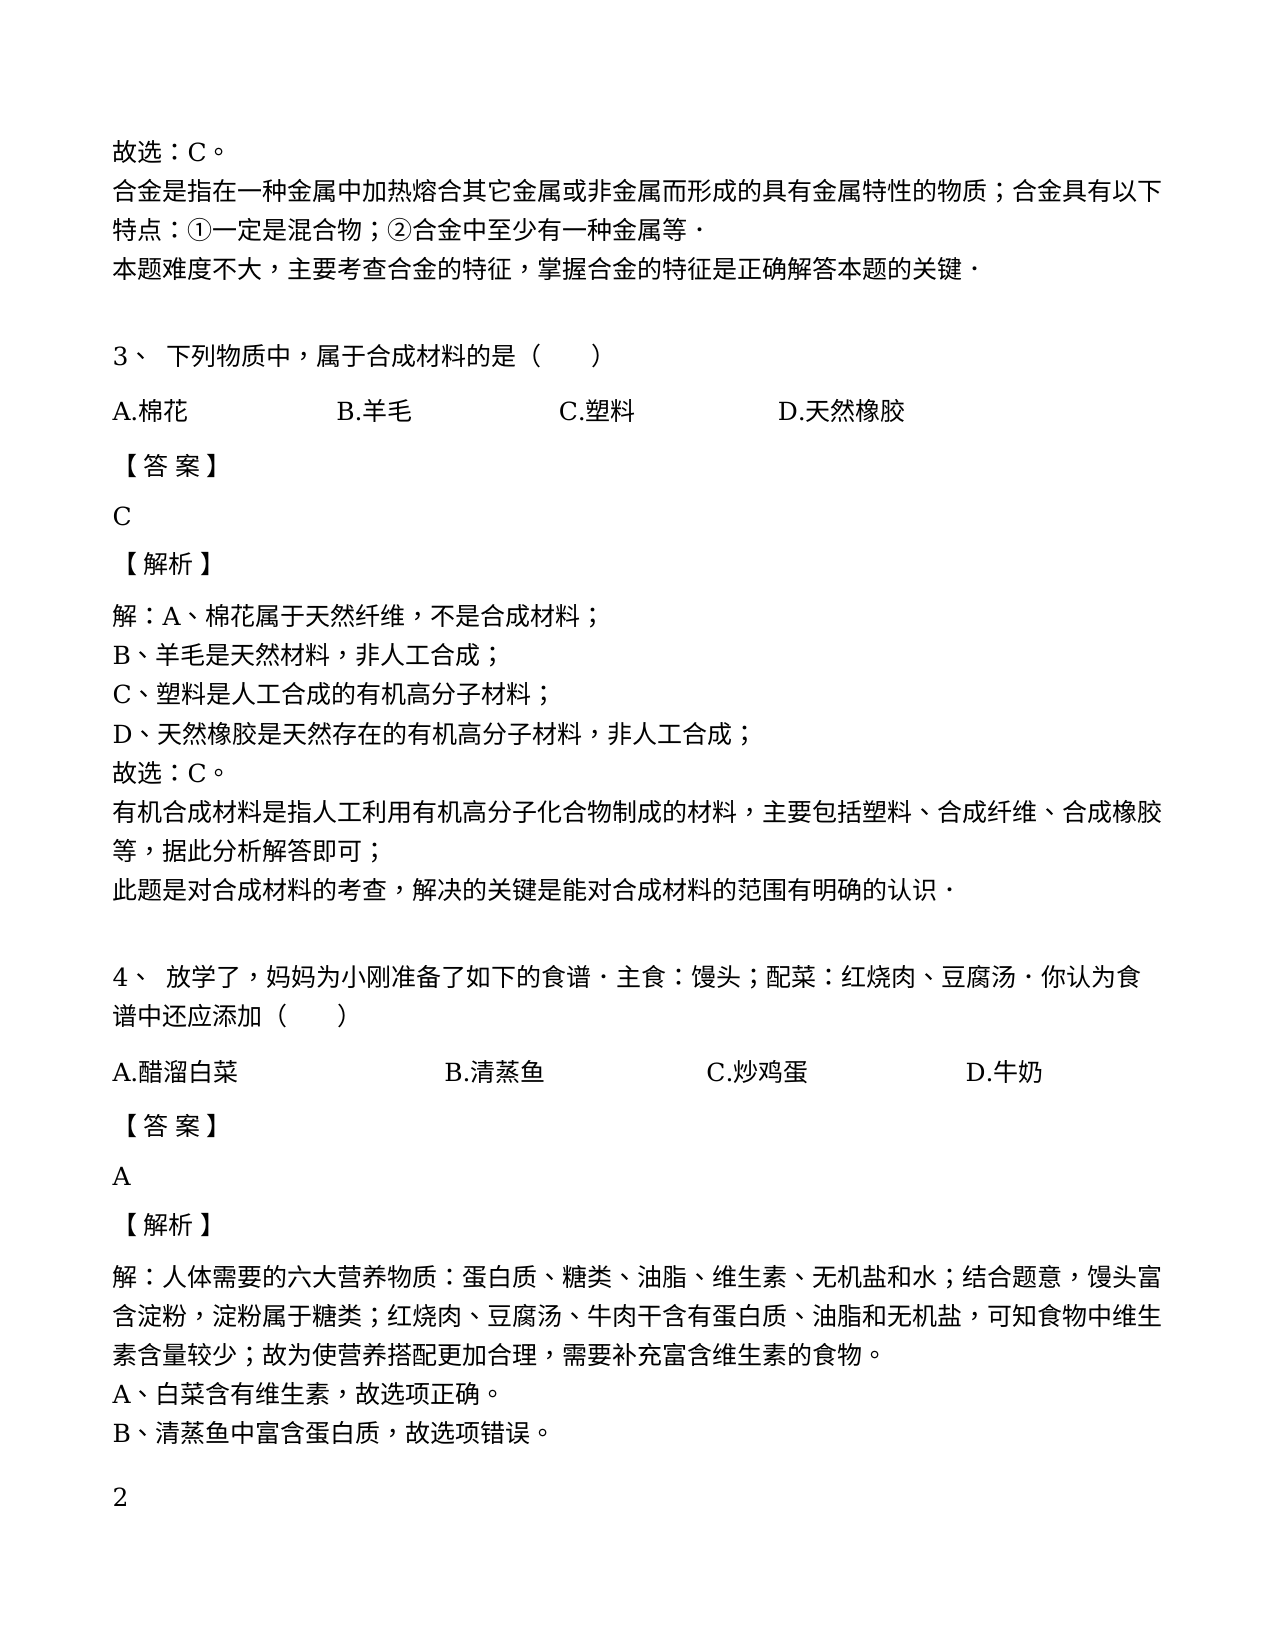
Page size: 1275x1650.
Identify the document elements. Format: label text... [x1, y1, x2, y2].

text 【 答 案 】 [112, 1109, 1163, 1143]
text 3、 下列物质中，属于合成材料的是（ ） [112, 303, 1163, 373]
table_header C.炒鸡蛋 [706, 1051, 965, 1096]
text 【 解析 】 [112, 1208, 1163, 1242]
table_header D.牛奶 [965, 1051, 1163, 1096]
table_header D.天然橡胶 [778, 390, 1163, 436]
table_header B.清蒸鱼 [444, 1051, 706, 1096]
text C [112, 500, 1163, 530]
table_header C.塑料 [559, 390, 778, 436]
text A [112, 1161, 1163, 1191]
text 【 答 案 】 [112, 448, 1163, 483]
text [112, 1259, 1163, 1450]
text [112, 134, 1163, 286]
table_header B.羊毛 [336, 390, 558, 436]
text 解：A、棉花属于天然纤维，不是合成材料； B、羊毛是天然材料，非人工合成； C、塑料是人工合成的有机高分子材料； D、天然橡胶是天然存在的有机高分子材料，非人工合成； 故选：C。 有机合成材料是指人工利用有机高分子化合物制成的材料，主要包括塑料、合成纤维、合成橡胶等，据此分析解答即可； 此题是对合成材料的考查，解决的关键是能对合成材料的范围有明确的认识． [112, 599, 1163, 907]
table_header A.棉花 [112, 390, 336, 436]
text 4、 放学了，妈妈为小刚准备了如下的食谱．主食：馒头；配菜：红烧肉、豆腐汤．你认为食谱中还应添加（ ） [112, 925, 1163, 1033]
table_header A.醋溜白菜 [112, 1051, 444, 1096]
text 【 解析 】 [112, 547, 1163, 581]
